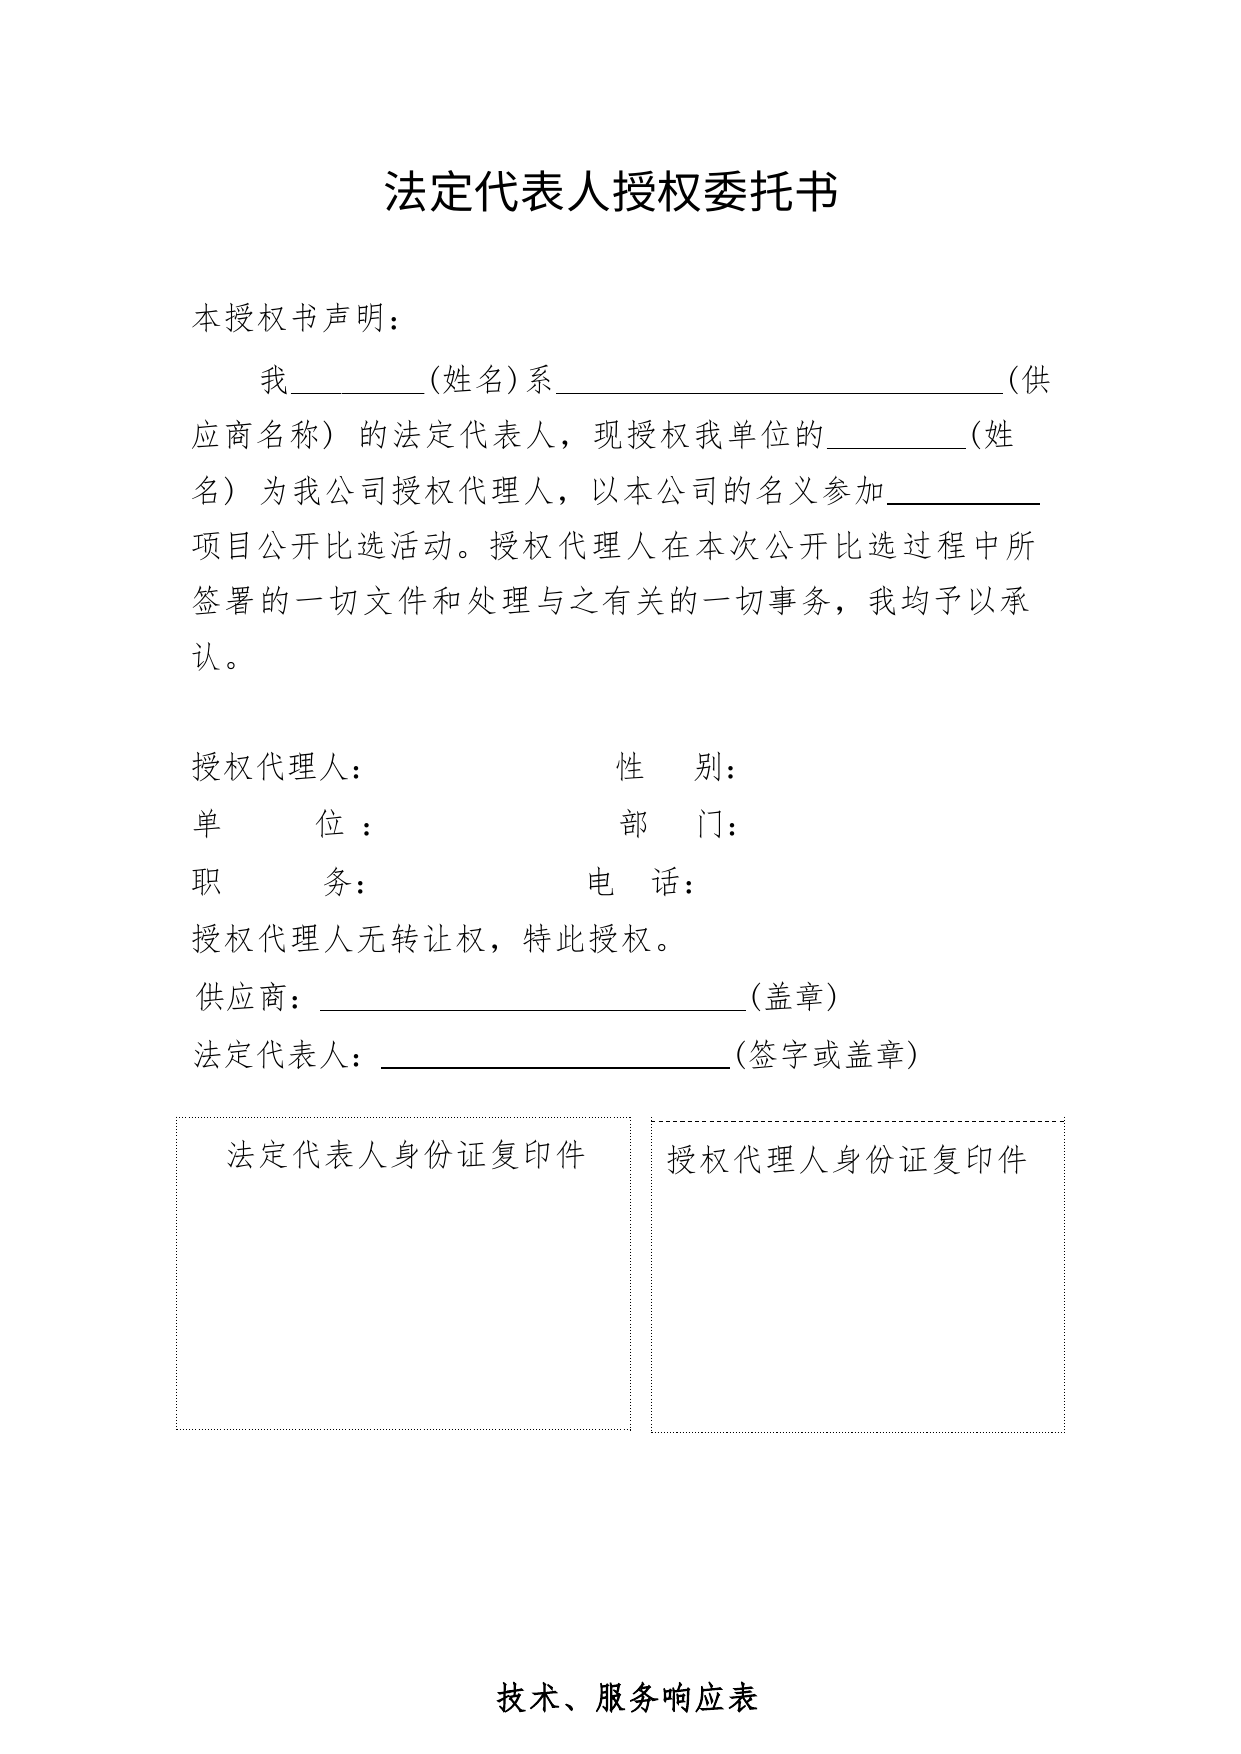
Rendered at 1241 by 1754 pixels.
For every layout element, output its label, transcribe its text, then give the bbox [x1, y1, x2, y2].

text 供应商： (盖章) [193, 981, 1064, 1015]
text 技术、服务响应表 [189, 1681, 1064, 1716]
text 我 (姓名)系 (供应商名称) 的法定代表人，现授权我单位的 (姓名) 为我公司授权代理人，以本公司的名义参加 项目公开比选活动。授权代理人在本次公开比选过程中所签署的一切文件和处理与之有关的一切事务，我均予以承认。 [189, 359, 1053, 673]
table_header 法定代表人身份证复印件 [176, 1117, 630, 1429]
text 法定代表人授权委托书 [383, 160, 1064, 220]
text 职 务： 电 话： [189, 865, 1064, 900]
text 单 位 ： 部 门： [190, 808, 1064, 843]
text 法定代表人： (签字或盖章) [191, 1038, 1064, 1073]
text 本授权书声明： [190, 301, 1064, 336]
table_header [630, 1117, 652, 1431]
text 授权代理人： 性 别： [189, 750, 1064, 785]
table_header 授权代理人身份证复印件 [652, 1117, 1064, 1431]
text 授权代理人无转让权，特此授权。 [189, 923, 1064, 957]
